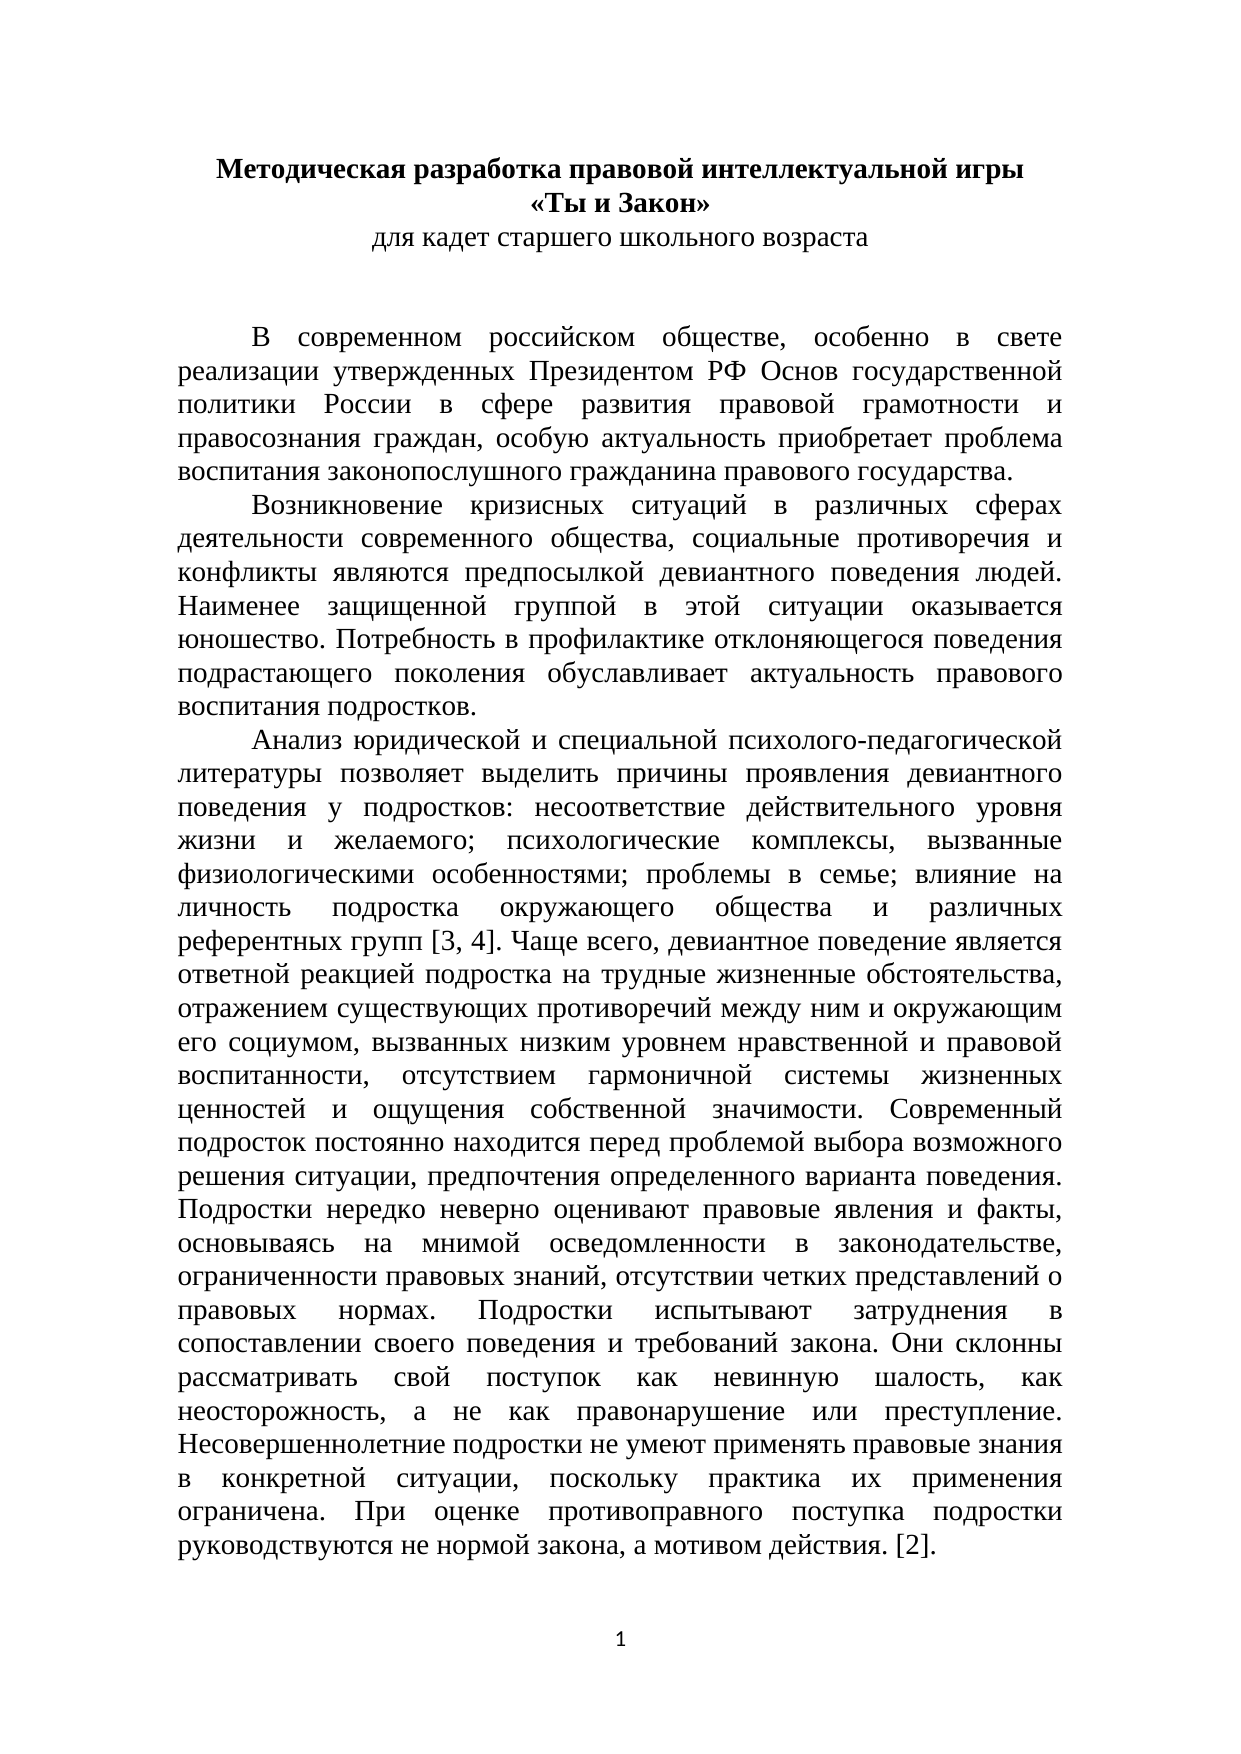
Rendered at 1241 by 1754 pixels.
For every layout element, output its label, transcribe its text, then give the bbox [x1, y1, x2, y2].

text Возникновение кризисных ситуаций в различных сферах деятельности современного общества, социальные противоречия и конфликты являются предпосылкой девиантного поведения людей. Наименее защищенной группой в этой ситуации оказывается юношество. Потребность в профилактике отклоняющегося поведения подрастающего поколения обуславливает актуальность правового воспитания подростков. [177, 487, 1063, 722]
text В современном российском обществе, особенно в свете реализации утвержденных Президентом РФ Основ государственной политики России в сфере развития правовой грамотности и правосознания граждан, особую актуальность приобретает проблема воспитания законопослушного гражданина правового государства. [177, 319, 1063, 487]
text Анализ юридической и специальной психолого-педагогической литературы позволяет выделить причины проявления девиантного поведения у подростков: несоответствие действительного уровня жизни и желаемого; психологические комплексы, вызванные физиологическими особенностями; проблемы в семье; влияние на личность подростка окружающего общества и различных референтных групп [3, 4]. Чаще всего, девиантное поведение является ответной реакцией подростка на трудные жизненные обстоятельства, отражением существующих противоречий между ним и окружающим его социумом, вызванных низким уровнем нравственной и правовой воспитанности, отсутствием гармоничной системы жизненных ценностей и ощущения собственной значимости. Современный подросток постоянно находится перед проблемой выбора возможного решения ситуации, предпочтения определенного варианта поведения. Подростки нередко неверно оценивают правовые явления и факты, основываясь на мнимой осведомленности в законодательстве, ограниченности правовых знаний, отсутствии четких представлений о правовых нормах. Подростки испытывают затруднения в сопоставлении своего поведения и требований закона. Они склонны рассматривать свой поступок как невинную шалость, как неосторожность, а не как правонарушение или преступление. Несовершеннолетние подростки не умеют применять правовые знания в конкретной ситуации, поскольку практика их применения ограничена. При оценке противоправного поступка подростки руководствуются не нормой закона, а мотивом действия. [2]. [177, 722, 1063, 1560]
text «Ты и Закон» [177, 185, 1063, 219]
text Методическая разработка правовой интеллектуальной игры [177, 152, 1063, 185]
text для кадет старшего школьного возраста [177, 219, 1063, 252]
